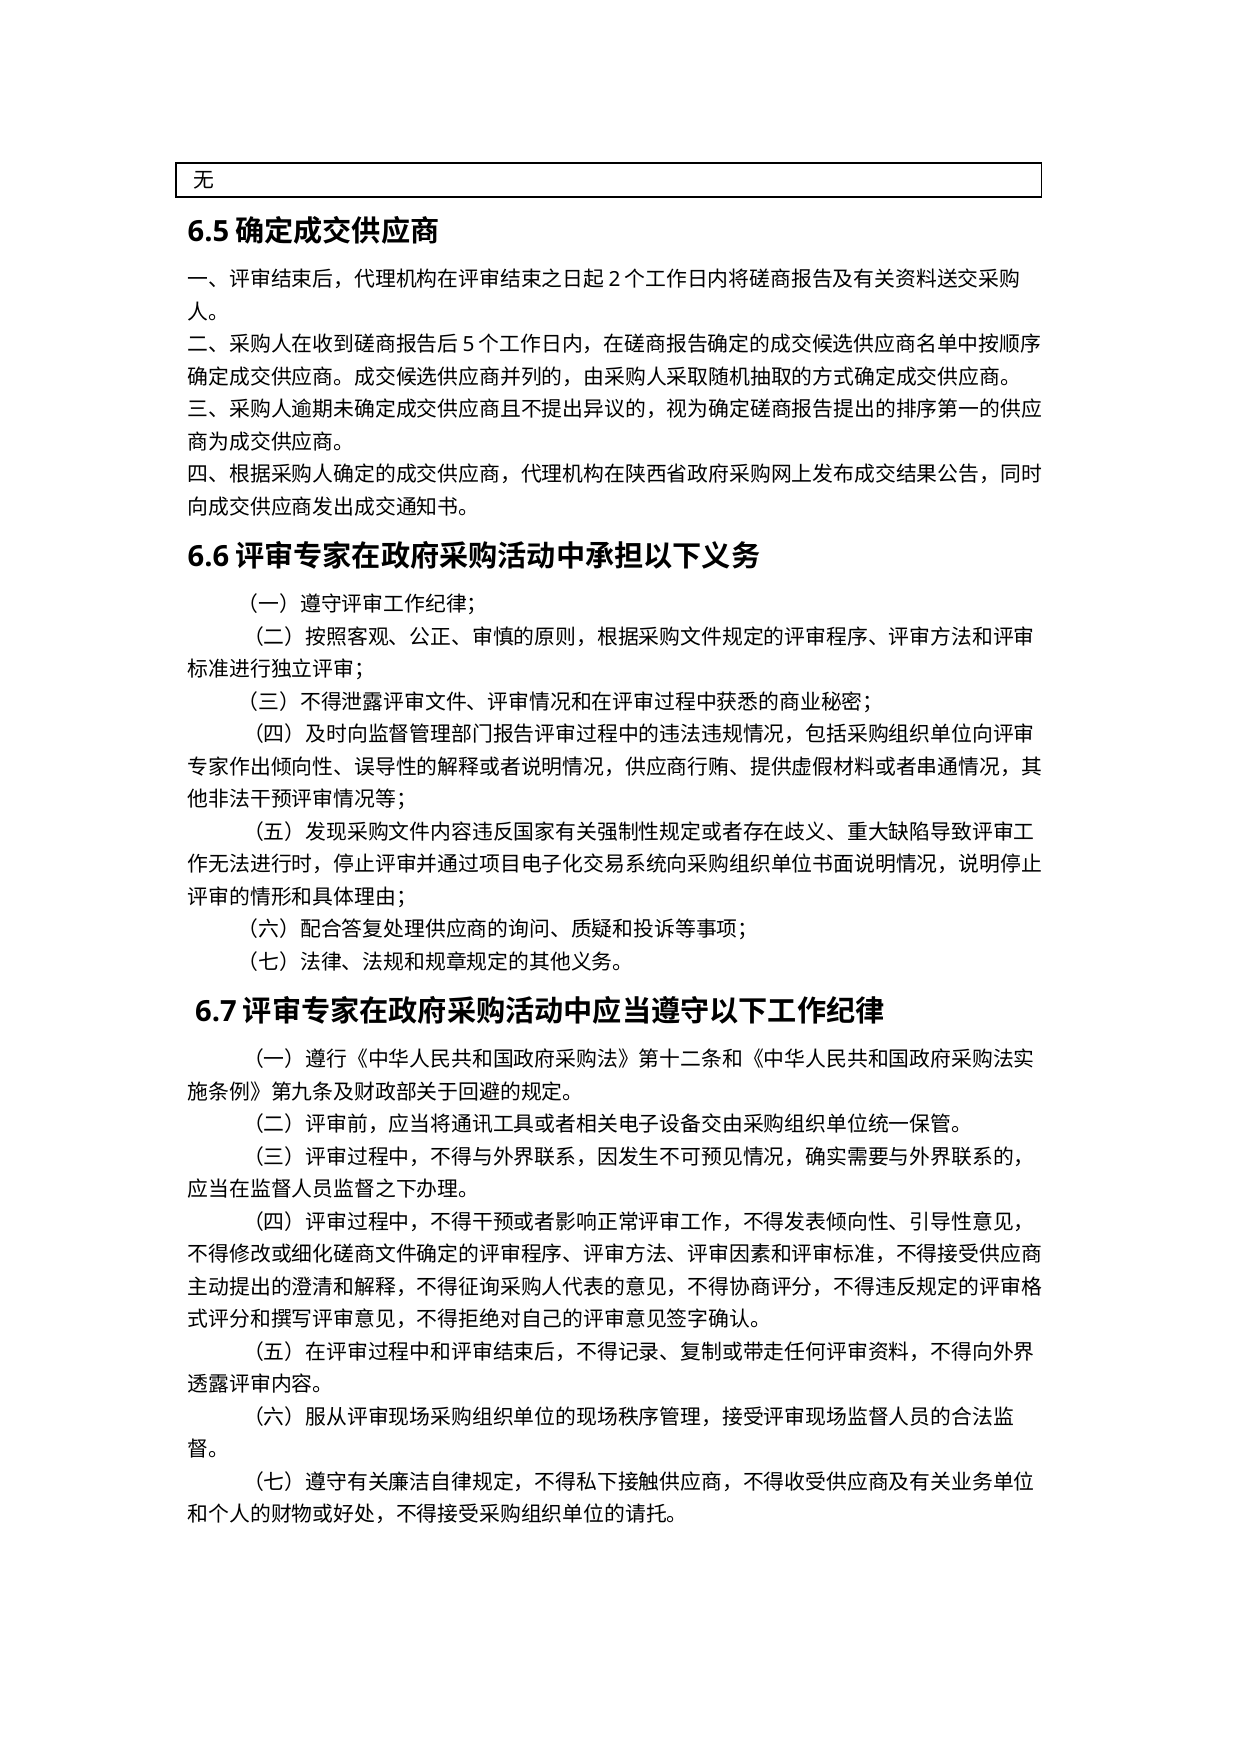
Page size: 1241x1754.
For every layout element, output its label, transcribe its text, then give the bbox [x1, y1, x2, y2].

text （三）评审过程中，不得与外界联系，因发生不可预见情况，确实需要与外界联系的， 应当在监督人员监督之下办理。 [187, 1140, 1053, 1205]
text 三、采购人逾期未确定成交供应商且不提出异议的，视为确定磋商报告提出的排序第一的供应商为成交供应商。 [187, 393, 1053, 458]
text （二）按照客观、公正、审慎的原则，根据采购文件规定的评审程序、评审方法和评审标准进行独立评审； [187, 620, 1053, 685]
text （五）发现采购文件内容违反国家有关强制性规定或者存在歧义、重大缺陷导致评审工作无法进行时，停止评审并通过项目电子化交易系统向采购组织单位书面说明情况，说明停止评审的情形和具体理由； [187, 815, 1053, 913]
text 一、评审结束后，代理机构在评审结束之日起2个工作日内将磋商报告及有关资料送交采购人。 [187, 263, 1053, 328]
text 6.6评审专家在政府采购活动中承担以下义务 [187, 523, 1053, 588]
text （四）评审过程中，不得干预或者影响正常评审工作，不得发表倾向性、引导性意见， 不得修改或细化磋商文件确定的评审程序、评审方法、评审因素和评审标准，不得接受供应商主动提出的澄清和解释，不得征询采购人代表的意见，不得协商评分，不得违反规定的评审格式评分和撰写评审意见，不得拒绝对自己的评审意见签字确认。 [187, 1205, 1053, 1335]
text （六）配合答复处理供应商的询问、质疑和投诉等事项； [187, 913, 1053, 945]
text （一）遵守评审工作纪律； [187, 588, 1053, 620]
text （一）遵行《中华人民共和国政府采购法》第十二条和《中华人民共和国政府采购法实施条例》第九条及财政部关于回避的规定。 [187, 1043, 1053, 1108]
text （七）法律、法规和规章规定的其他义务。 [187, 945, 1053, 978]
text （二）评审前，应当将通讯工具或者相关电子设备交由采购组织单位统一保管。 [187, 1108, 1053, 1140]
text （七）遵守有关廉洁自律规定，不得私下接触供应商，不得收受供应商及有关业务单位和个人的财物或好处，不得接受采购组织单位的请托。 [187, 1465, 1053, 1530]
text 6.5确定成交供应商 [187, 198, 1053, 263]
table_cell 无 [177, 164, 1041, 196]
text （三）不得泄露评审文件、评审情况和在评审过程中获悉的商业秘密； [187, 685, 1053, 718]
text 二、采购人在收到磋商报告后5个工作日内，在磋商报告确定的成交候选供应商名单中按顺序确定成交供应商。成交候选供应商并列的，由采购人采取随机抽取的方式确定成交供应商。 [187, 328, 1053, 393]
text （五）在评审过程中和评审结束后，不得记录、复制或带走任何评审资料，不得向外界透露评审内容。 [187, 1335, 1053, 1400]
text 四、根据采购人确定的成交供应商，代理机构在陕西省政府采购网上发布成交结果公告，同时向成交供应商发出成交通知书。 [187, 458, 1053, 523]
text （四）及时向监督管理部门报告评审过程中的违法违规情况，包括采购组织单位向评审专家作出倾向性、误导性的解释或者说明情况，供应商行贿、提供虚假材料或者串通情况，其他非法干预评审情况等； [187, 718, 1053, 815]
text 6.7评审专家在政府采购活动中应当遵守以下工作纪律 [187, 978, 1053, 1043]
text （六）服从评审现场采购组织单位的现场秩序管理，接受评审现场监督人员的合法监督。 [187, 1400, 1053, 1465]
